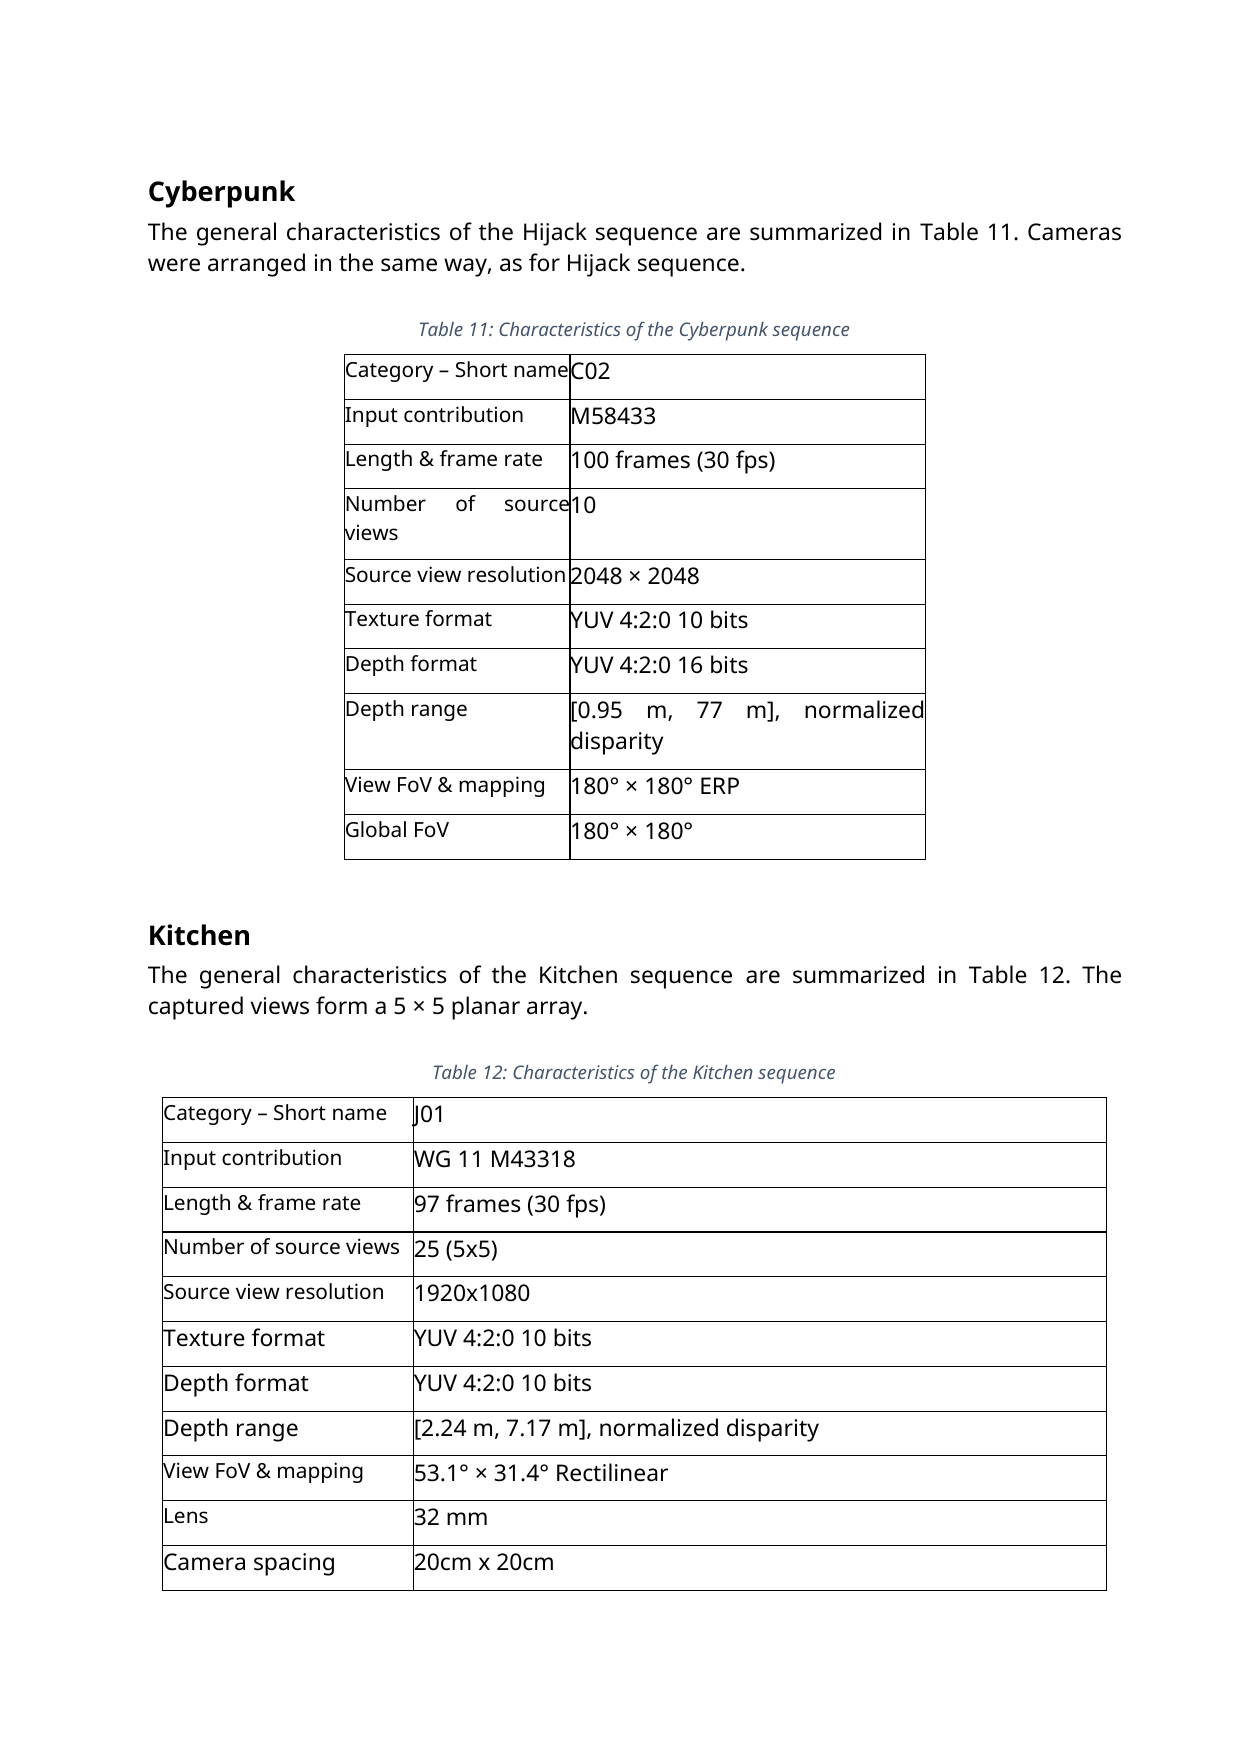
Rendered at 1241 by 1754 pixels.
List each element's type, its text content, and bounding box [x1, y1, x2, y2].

table_cell WG 11 M43318 [414, 1143, 1106, 1187]
table_cell YUV 4:2:0 10 bits [414, 1367, 1106, 1411]
table_cell 25 (5x5) [414, 1233, 1106, 1276]
table_cell Number of source views [345, 489, 569, 559]
table_cell Input contribution [345, 400, 569, 443]
table_cell 97 frames (30 fps) [414, 1188, 1106, 1231]
table_header Category – Short name [163, 1098, 413, 1142]
table_header Category – Short name [345, 355, 569, 399]
table_cell Texture format [345, 605, 569, 648]
table_cell YUV 4:2:0 10 bits [571, 605, 925, 648]
table_cell 2048 × 2048 [571, 560, 925, 603]
table_cell Global FoV [345, 815, 569, 859]
table_cell 180° × 180° [571, 815, 925, 859]
table_cell Camera spacing [163, 1546, 413, 1590]
text The general characteristics of the Kitchen sequence are summarized in Table 12. The captured views form a 5 × 5 planar array. [148, 959, 1122, 1022]
table_cell Length & frame rate [345, 445, 569, 488]
table_header J01 [414, 1098, 1106, 1142]
text Table 11: Characteristics of the Cyberpunk sequence [148, 316, 1122, 341]
text Cyberpunk [148, 173, 1122, 209]
text The general characteristics of the Hijack sequence are summarized in Table 11. Cameras were arranged in the same way, as for Hijack sequence. [148, 216, 1122, 278]
table_cell Depth range [163, 1412, 413, 1455]
text Table 12: Characteristics of the Kitchen sequence [148, 1059, 1122, 1084]
table_cell 20cm x 20cm [414, 1546, 1106, 1590]
table_cell Number of source views [163, 1233, 413, 1276]
table_cell Depth format [345, 649, 569, 693]
table_cell 100 frames (30 fps) [571, 445, 925, 488]
table_cell 53.1° × 31.4° Rectilinear [414, 1456, 1106, 1500]
table_cell YUV 4:2:0 16 bits [571, 649, 925, 693]
table_cell Input contribution [163, 1143, 413, 1187]
table_cell View FoV & mapping [163, 1456, 413, 1500]
table_cell 1920x1080 [414, 1277, 1106, 1321]
text Kitchen [148, 916, 1122, 953]
table_cell 10 [571, 489, 925, 559]
table_cell 180° × 180° ERP [571, 770, 925, 814]
table_cell Length & frame rate [163, 1188, 413, 1231]
table_cell 32 mm [414, 1501, 1106, 1545]
table_cell Lens [163, 1501, 413, 1545]
table_cell YUV 4:2:0 10 bits [414, 1322, 1106, 1366]
table_cell Depth format [163, 1367, 413, 1411]
table_cell Source view resolution [345, 560, 569, 603]
table_cell View FoV & mapping [345, 770, 569, 814]
table_header C02 [571, 355, 925, 399]
table_cell [0.95 m, 77 m], normalized disparity [571, 694, 925, 769]
table_cell Texture format [163, 1322, 413, 1366]
table_cell Depth range [345, 694, 569, 769]
table_cell M58433 [571, 400, 925, 443]
table_cell [2.24 m, 7.17 m], normalized disparity [414, 1412, 1106, 1455]
table_cell Source view resolution [163, 1277, 413, 1321]
